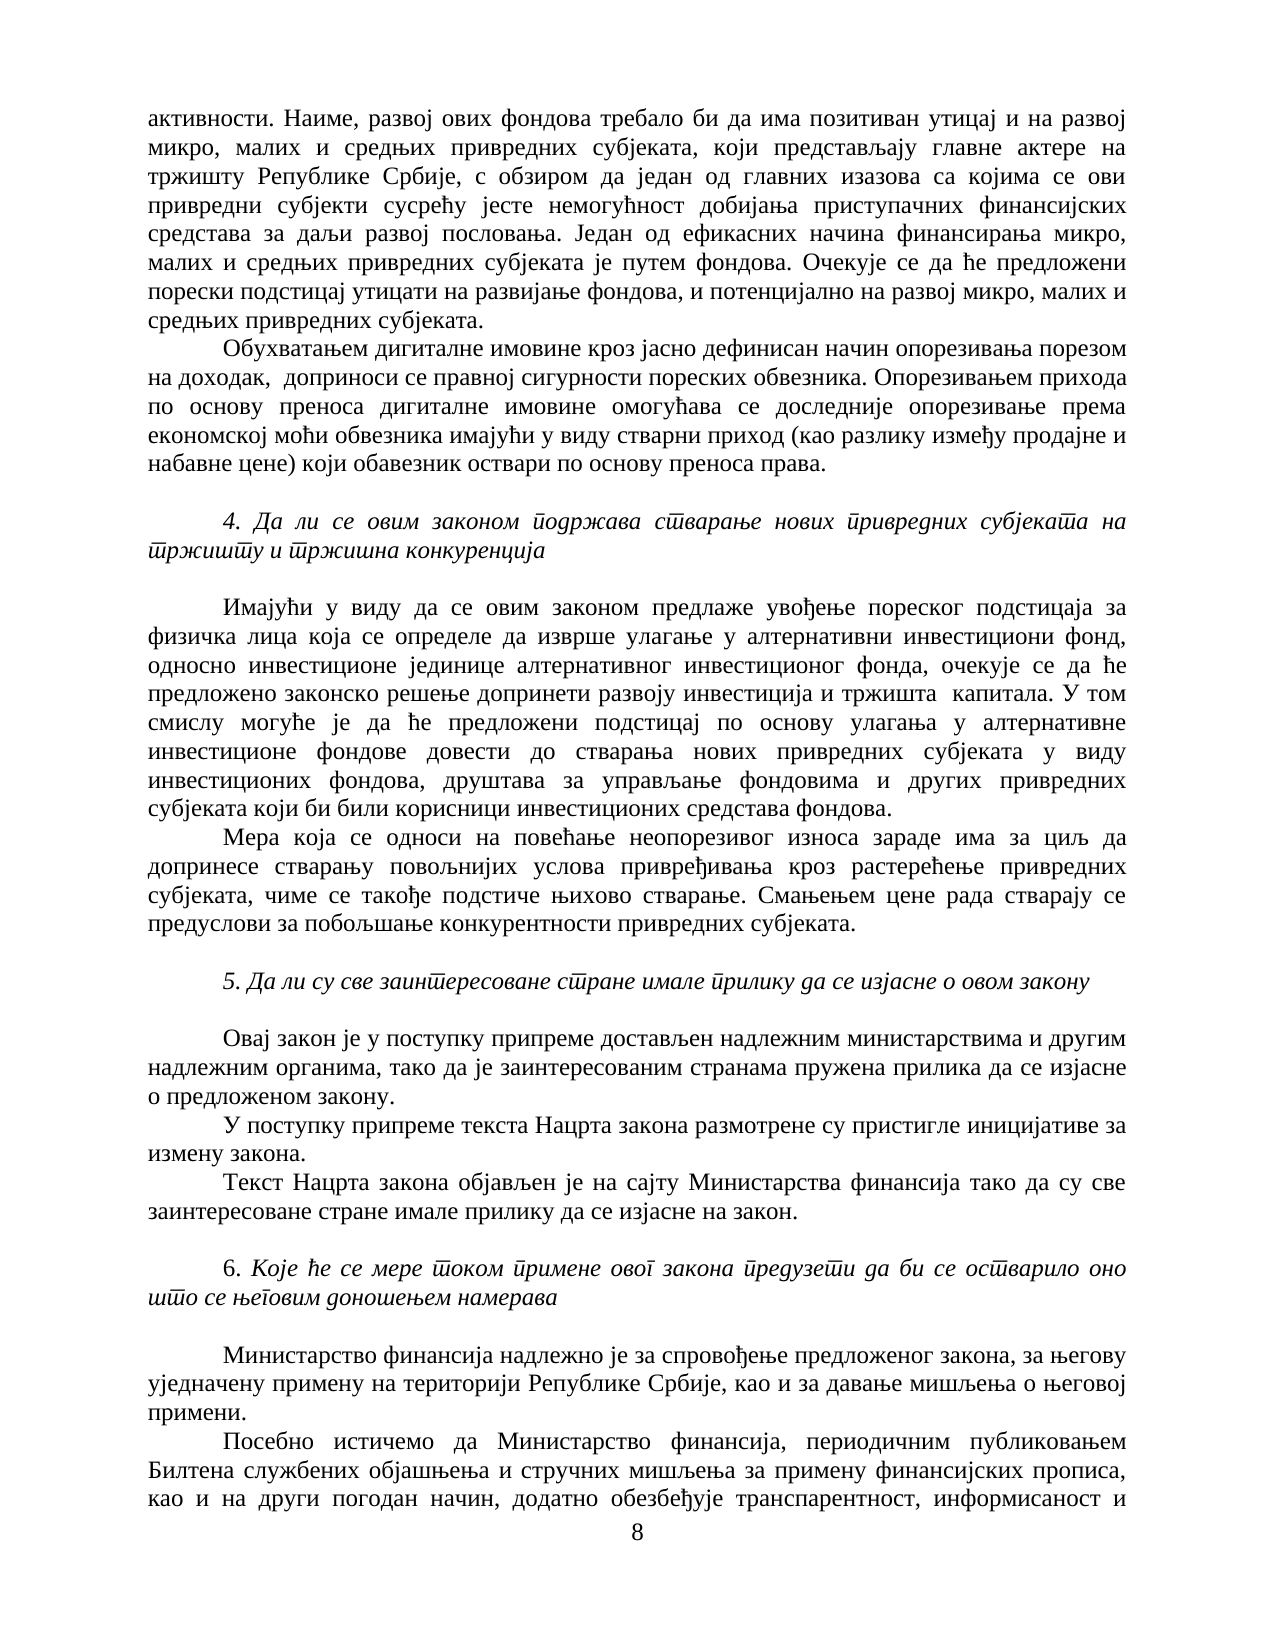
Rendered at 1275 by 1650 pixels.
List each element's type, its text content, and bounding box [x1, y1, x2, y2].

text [148, 103, 1127, 333]
text Имајући у виду да се овим законом предлаже увођење пореског подстицаја за физичка лица која се определе да изврше улагање у алтернативни инвестициони фонд, односно инвестиционе јединице алтернативног инвестиционог фонда, очекује се да ће предложено законско решење допринети развоју инвестиција и тржишта капитала. У том смислу могуће је да ће предложени подстицај по основу улагања у алтернативне инвестиционе фондове довести до стварања нових привредних субјеката у виду инвестиционих фондова, друштава за управљање фондовима и других привредних субјеката који би били корисници инвестиционих средстава фондова. [148, 592, 1127, 822]
text У поступку припреме текста Нацрта закона размотрене су пристигле иницијативе за измену закона. [148, 1110, 1127, 1167]
text 6. Које ће се мере током примене овог закона предузети да би се остварило оно што се његовим доношењем намерава [148, 1253, 1127, 1311]
text Овај закон је у поступку припреме достављен надлежним министарствима и другим надлежним органима, тако да је заинтересованим странама пружена прилика да се изјасне о предложеном закону. [148, 1023, 1127, 1110]
text Мера која се односи на повећање неопорезивог износа зараде има за циљ да допринесе стварању повољнијих услова привређивања кроз растерећење привредних субјеката, чиме се такође подстиче њихово стварање. Смањењем цене рада стварају се предуслови за побољшање конкурентности привредних субјеката. [148, 822, 1127, 937]
text Текст Нацрта закона објављен је на сајту Министарства финансија тако да су све заинтересоване стране имале прилику да се изјасне на закон. [148, 1167, 1127, 1225]
text Министарство финансија надлежно је за спровођење предложеног закона, за његову уједначену примену на територији Републике Србије, као и за давање мишљења о његовој примени. [148, 1340, 1127, 1426]
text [148, 1426, 1127, 1512]
text Обухватањем дигиталне имовине кроз јасно дефинисан начин опорезивања порезом на доходак, доприноси се правној сигурности пореских обвезника. Опорезивањем прихода по основу преноса дигиталне имовине омогућава се доследније опорезивање према економској моћи обвезника имајући у виду стварни приход (као разлику између продајне и набавне цене) који обавезник оствари по основу преноса права. [148, 333, 1127, 477]
text 4. Да ли се овим законом подржава стварање нових привредних субјеката на тржишту и тржишна конкуренција [148, 506, 1127, 563]
text 5. Да ли су све заинтересоване стране имале прилику да се изјасне о овом закону [148, 966, 1127, 995]
